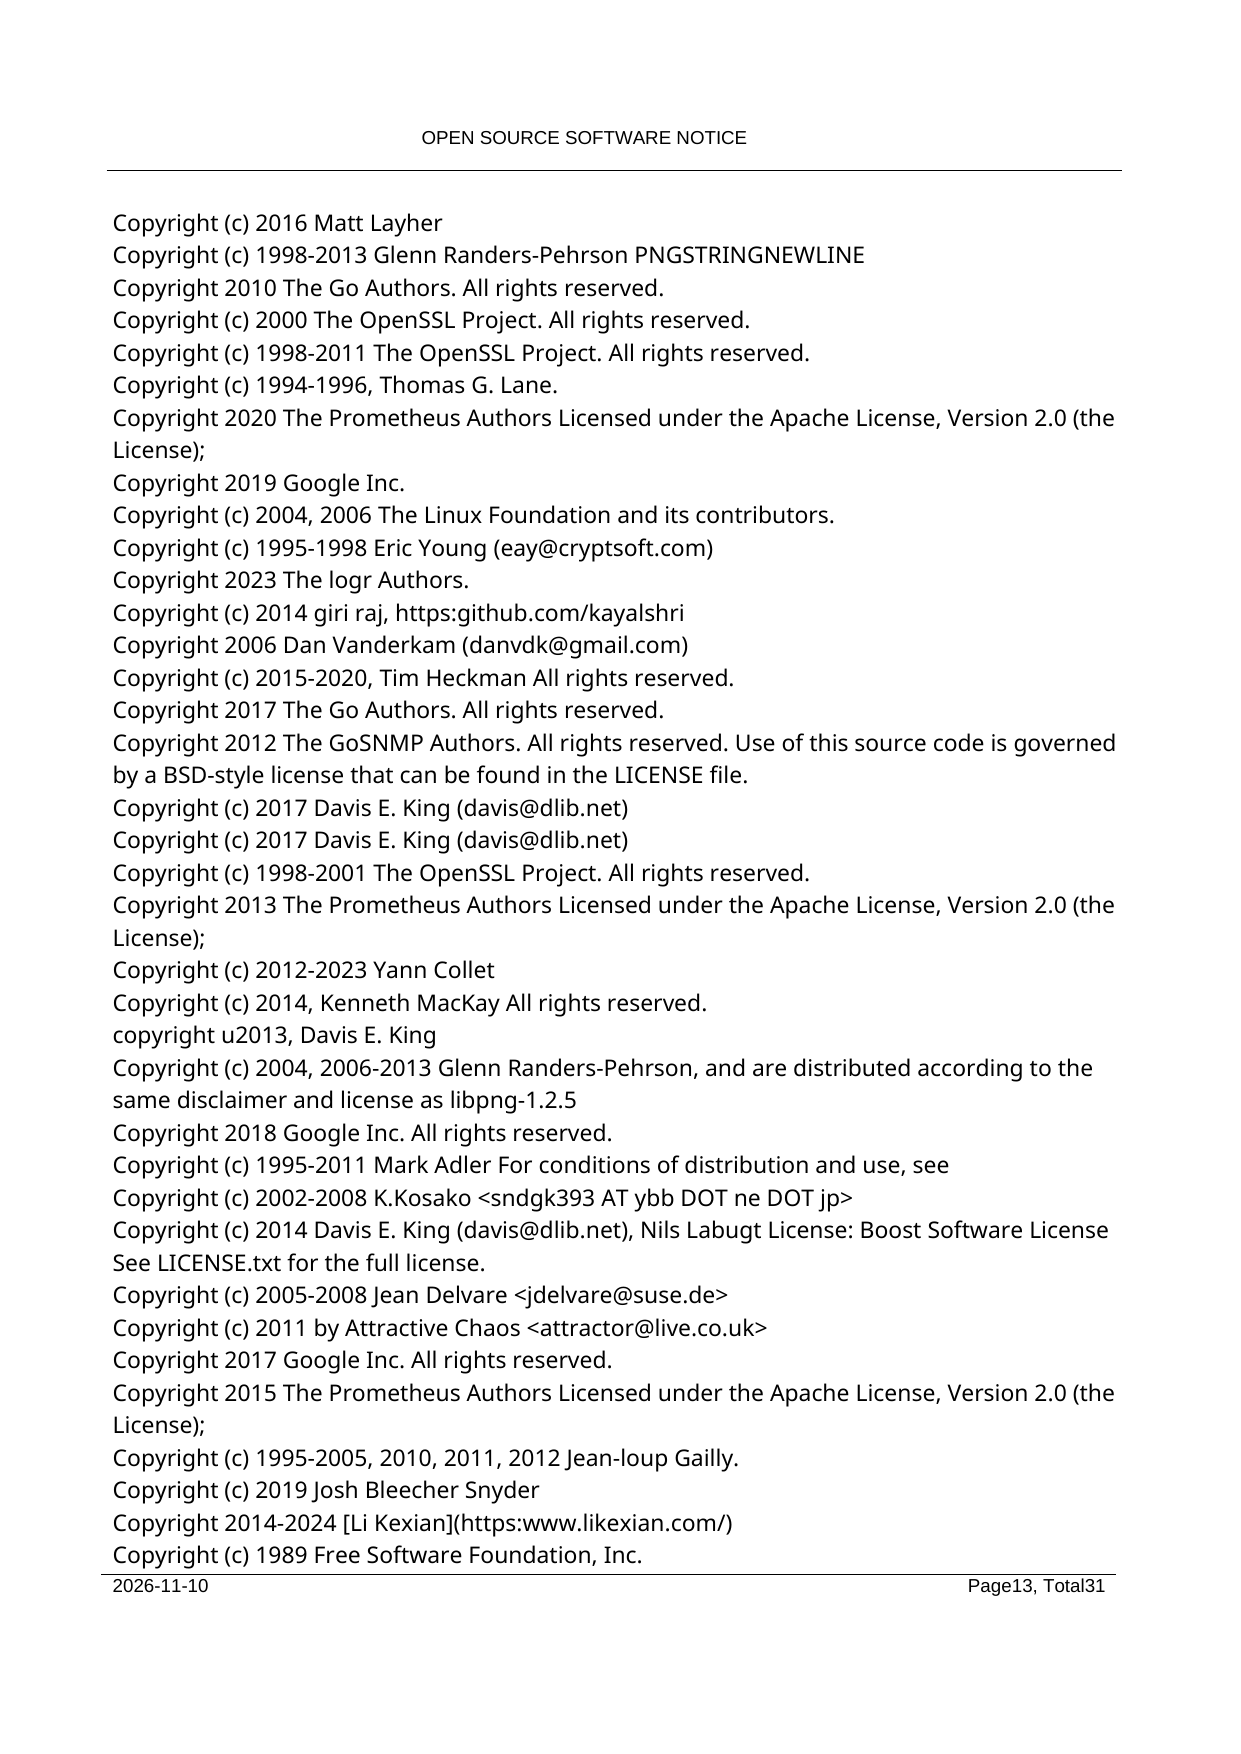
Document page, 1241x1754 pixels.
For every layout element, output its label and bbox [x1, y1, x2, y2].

text [112, 206, 1128, 1571]
